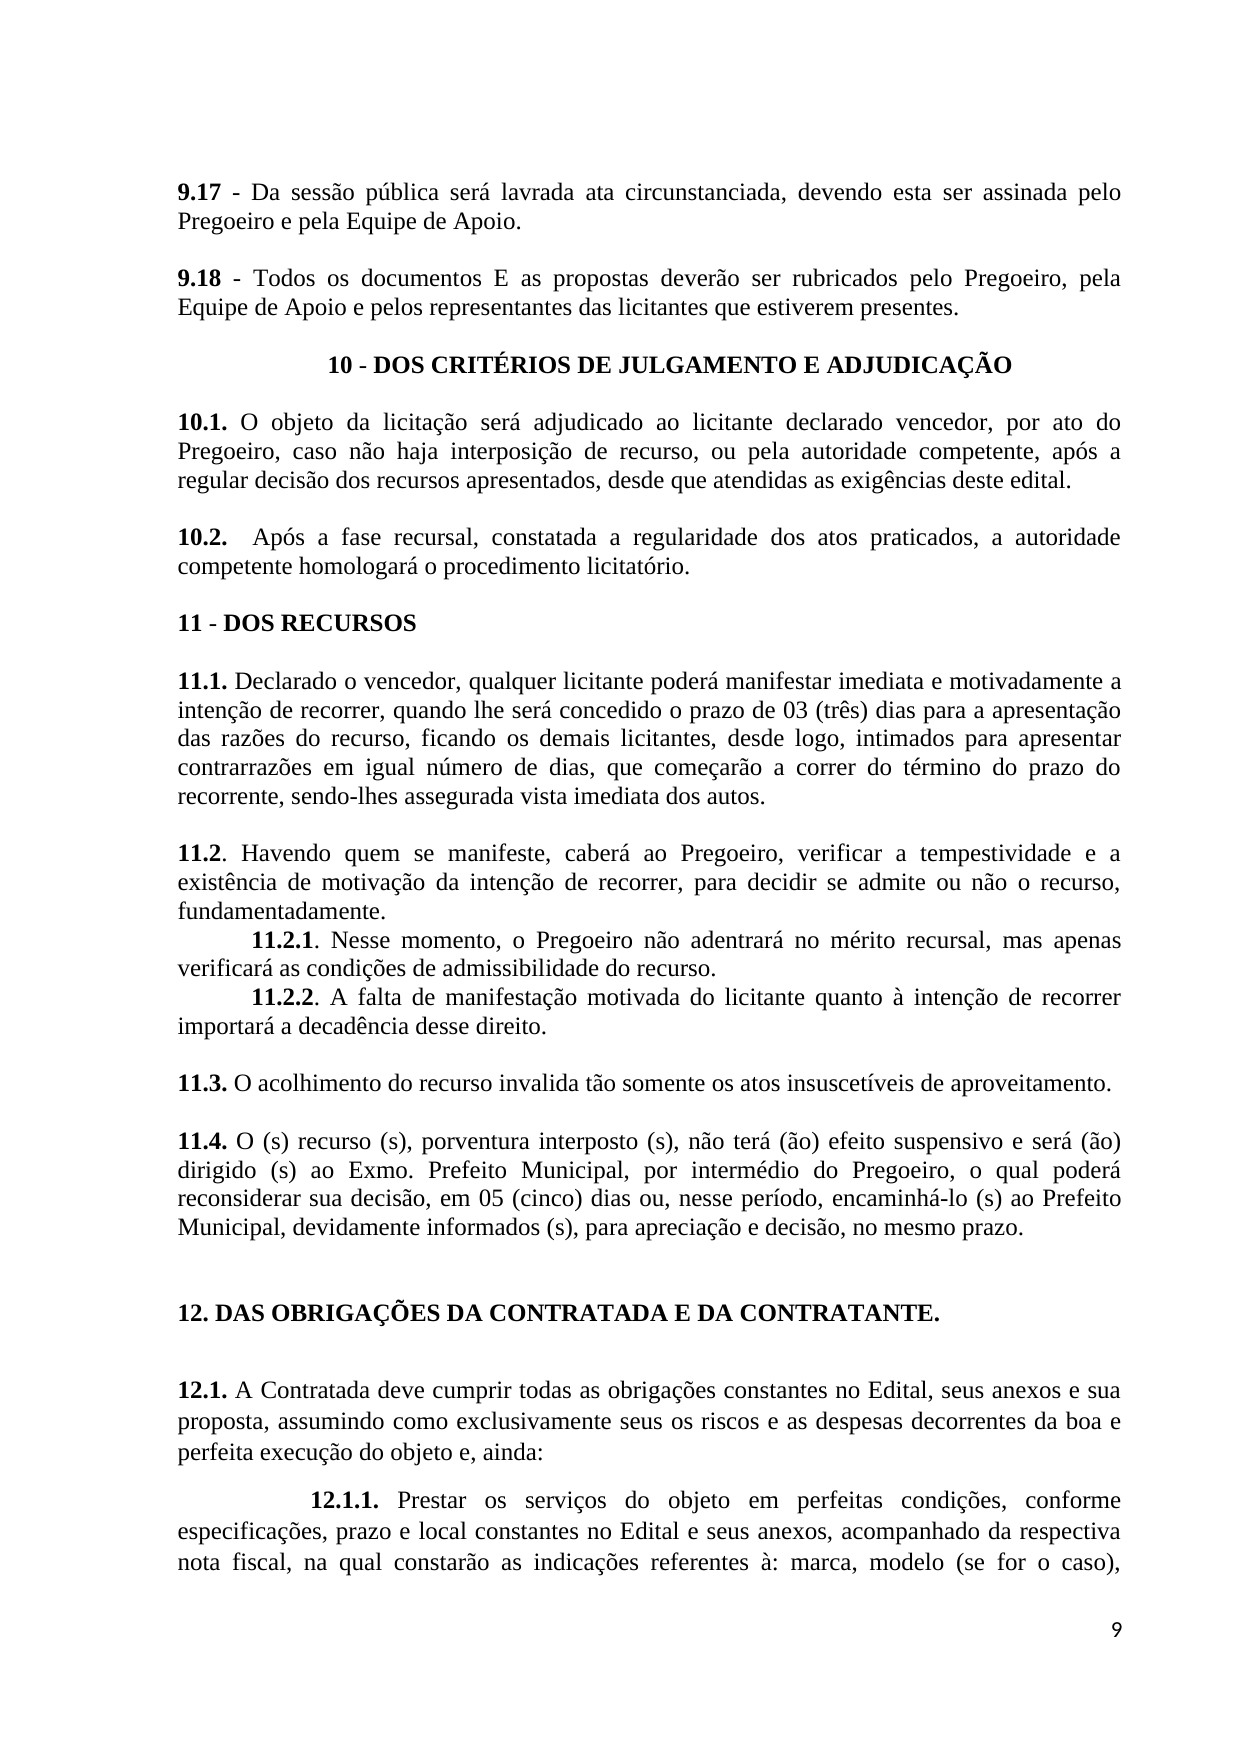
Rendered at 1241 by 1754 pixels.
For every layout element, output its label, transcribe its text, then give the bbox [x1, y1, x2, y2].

text 11.2. Havendo quem se manifeste, caberá ao Pregoeiro, verificar a tempestividade e a existência de motivação da intenção de recorrer, para decidir se admite ou não o recurso, fundamentadamente. [177, 838, 1122, 925]
text 11.3. O acolhimento do recurso invalida tão somente os atos insuscetíveis de aproveitamento. [177, 1068, 1122, 1097]
text 9.18 - Todos os documentos E as propostas deverão ser rubricados pelo Pregoeiro, pela Equipe de Apoio e pelos representantes das licitantes que estiverem presentes. [177, 263, 1122, 321]
text 10.1. O objeto da licitação será adjudicado ao licitante declarado vencedor, por ato do Pregoeiro, caso não haja interposição de recurso, ou pela autoridade competente, após a regular decisão dos recursos apresentados, desde que atendidas as exigências deste edital. [177, 407, 1122, 493]
text 11.2.2. A falta de manifestação motivada do licitante quanto à intenção de recorrer importará a decadência desse direito. [177, 982, 1122, 1040]
text 11.4. O (s) recurso (s), porventura interposto (s), não terá (ão) efeito suspensivo e será (ão) dirigido (s) ao Exmo. Prefeito Municipal, por intermédio do Pregoeiro, o qual poderá reconsiderar sua decisão, em 05 (cinco) dias ou, nesse período, encaminhá-lo (s) ao Prefeito Municipal, devidamente informados (s), para apreciação e decisão, no mesmo prazo. [177, 1126, 1122, 1241]
text 10.2. Após a fase recursal, constatada a regularidade dos atos praticados, a autoridade competente homologará o procedimento licitatório. [177, 522, 1122, 580]
text 10 - DOS CRITÉRIOS DE JULGAMENTO E ADJUDICAÇÃO [177, 350, 1122, 378]
text 9.17 - Da sessão pública será lavrada ata circunstanciada, devendo esta ser assinada pelo Pregoeiro e pela Equipe de Apoio. [177, 177, 1122, 235]
text 12. DAS OBRIGAÇÕES DA CONTRATADA E DA CONTRATANTE. [177, 1298, 1122, 1327]
text 11 - DOS RECURSOS [177, 608, 1122, 637]
text 12.1. A Contratada deve cumprir todas as obrigações constantes no Edital, seus anexos e sua proposta, assumindo como exclusivamente seus os riscos e as despesas decorrentes da boa e perfeita execução do objeto e, ainda: [177, 1375, 1122, 1466]
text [177, 1485, 1122, 1576]
text 11.2.1. Nesse momento, o Pregoeiro não adentrará no mérito recursal, mas apenas verificará as condições de admissibilidade do recurso. [177, 925, 1122, 982]
text 11.1. Declarado o vencedor, qualquer licitante poderá manifestar imediata e motivadamente a intenção de recorrer, quando lhe será concedido o prazo de 03 (três) dias para a apresentação das razões do recurso, ficando os demais licitantes, desde logo, intimados para apresentar contrarrazões em igual número de dias, que começarão a correr do término do prazo do recorrente, sendo-lhes assegurada vista imediata dos autos. [177, 666, 1122, 810]
